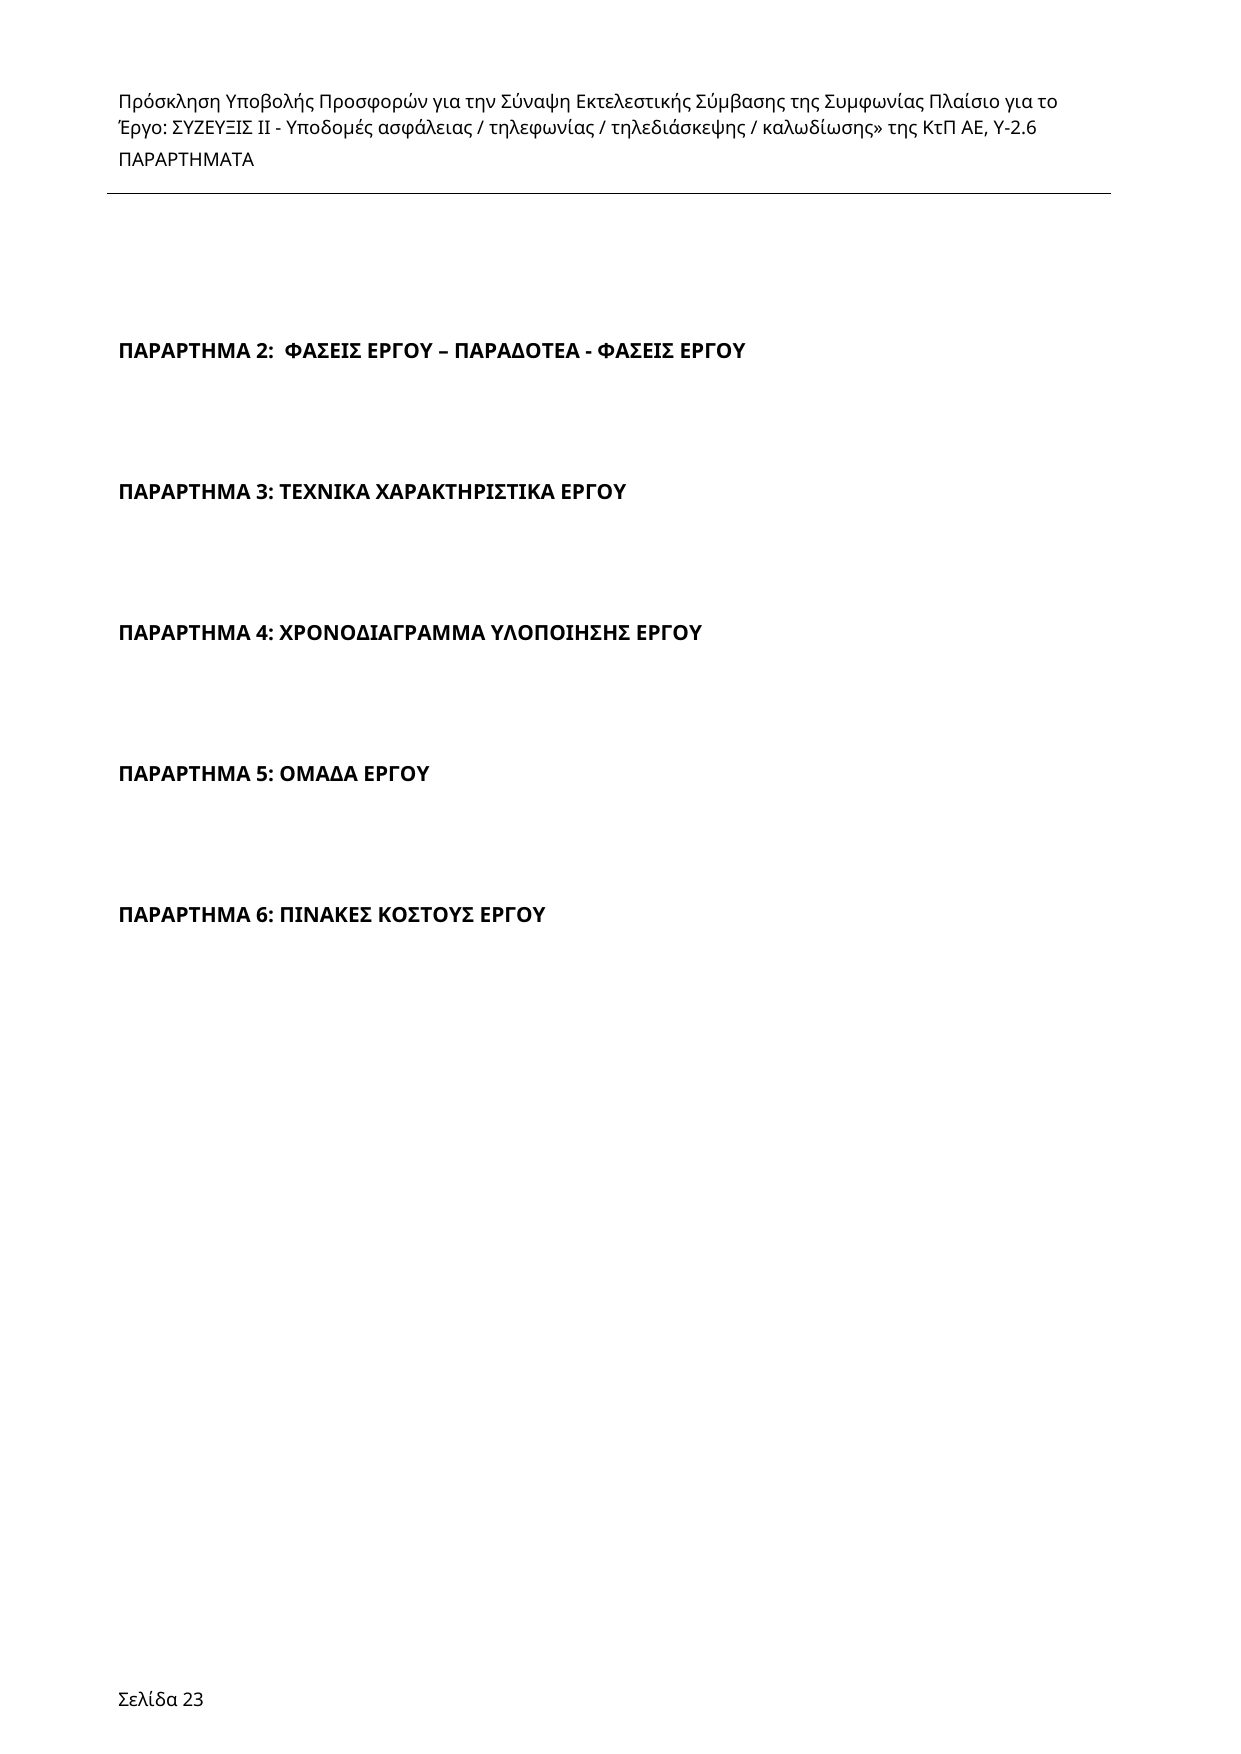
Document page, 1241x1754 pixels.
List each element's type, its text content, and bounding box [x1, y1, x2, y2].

text ΠΑΡΑΡΤΗΜΑ 5: ΟΜΑΔΑ ΕΡΓΟΥ [118, 759, 1122, 788]
text ΠΑΡΑΡΤΗΜΑ 6: ΠΙΝΑΚΕΣ ΚΟΣΤΟΥΣ ΕΡΓΟΥ [118, 900, 1122, 929]
text ΠΑΡΑΡΤΗΜΑ 4: ΧΡΟΝΟΔΙΑΓΡΑΜΜΑ ΥΛΟΠΟΙΗΣΗΣ ΕΡΓΟΥ [118, 618, 1122, 647]
text ΠΑΡΑΡΤΗΜΑ 2: ΦΑΣΕΙΣ ΕΡΓΟΥ – ΠΑΡΑΔΟΤΕΑ - ΦΑΣΕΙΣ ΕΡΓΟΥ [118, 336, 1122, 365]
text ΠΑΡΑΡΤΗΜΑ 3: ΤΕΧΝΙΚΑ ΧΑΡΑΚΤΗΡΙΣΤΙΚΑ ΕΡΓΟΥ [118, 477, 1122, 506]
